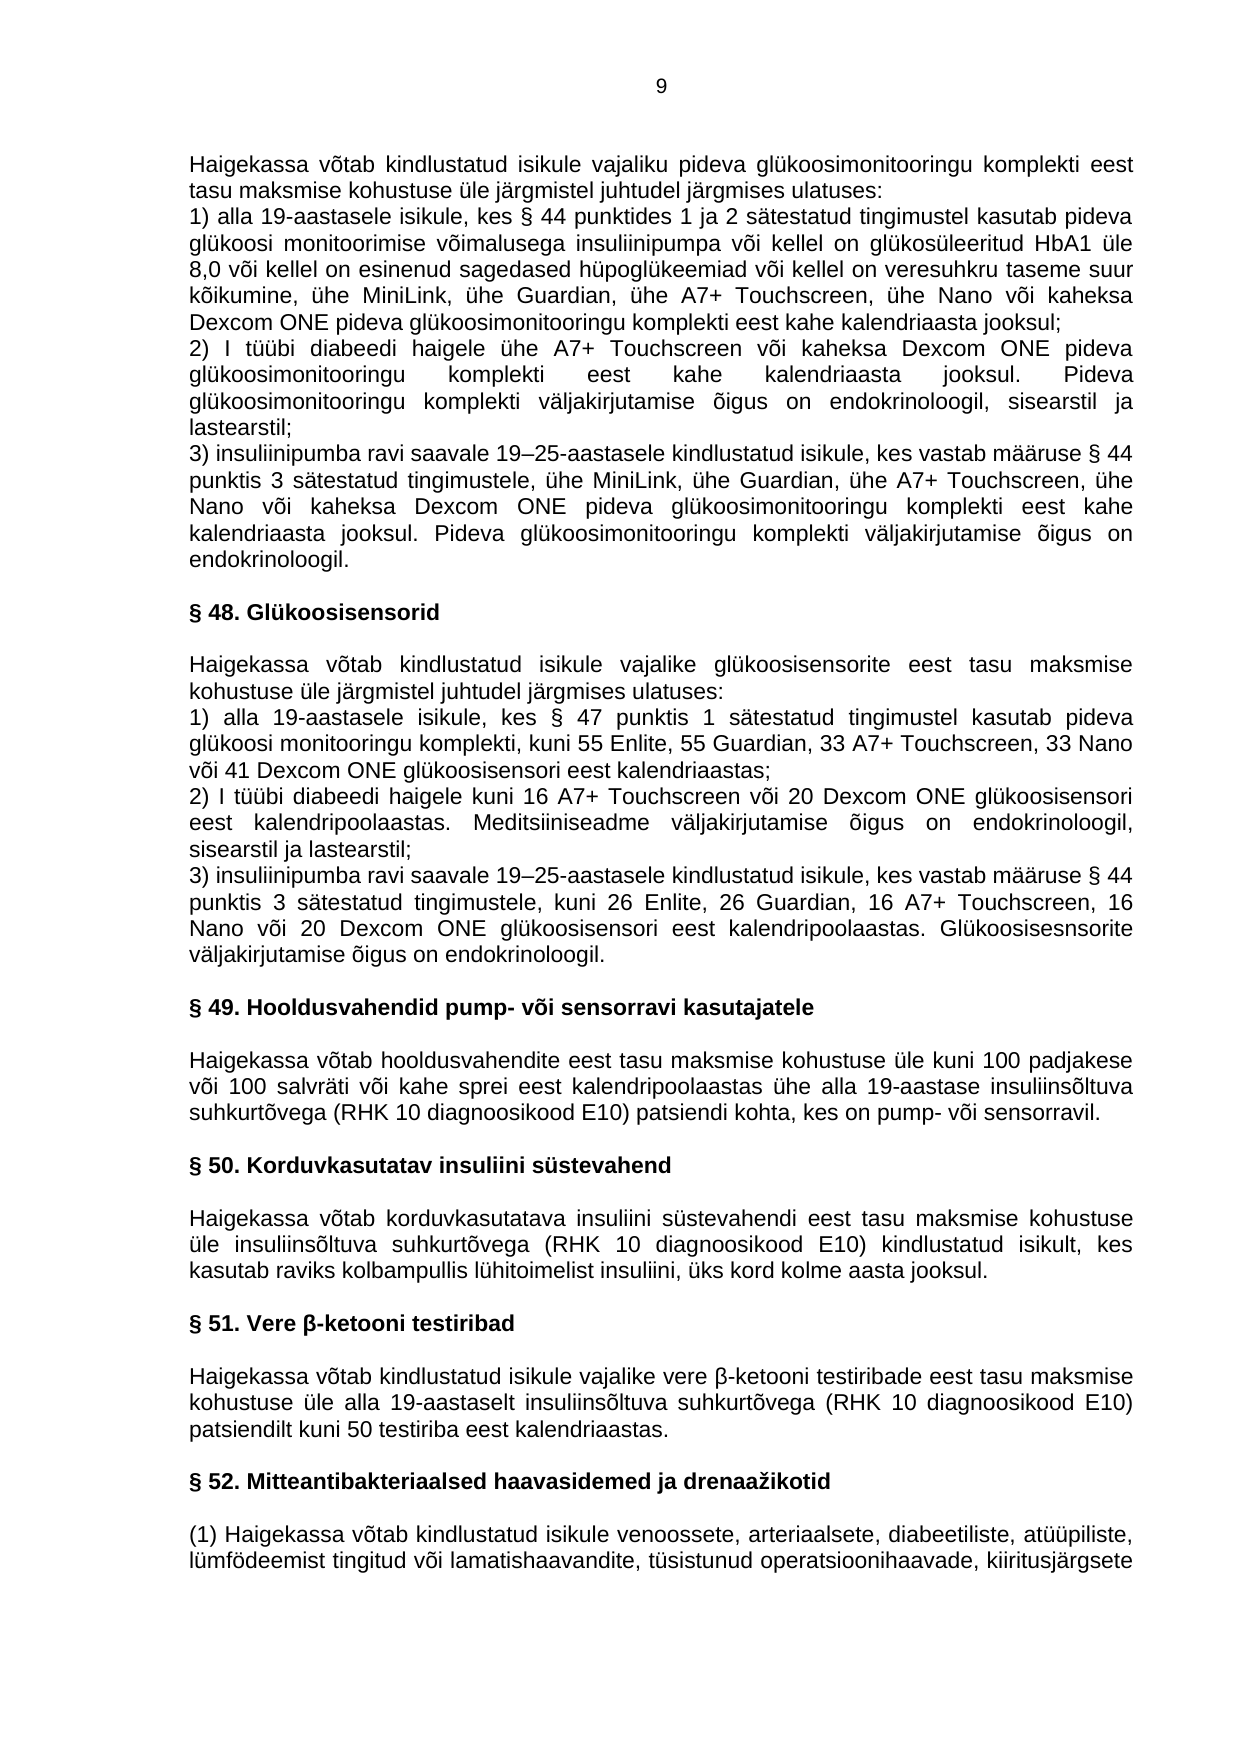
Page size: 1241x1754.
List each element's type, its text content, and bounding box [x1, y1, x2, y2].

text 1) alla 19-aastasele isikule, kes § 44 punktides 1 ja 2 sätestatud tingimustel kasutab pideva glükoosi monitoorimise võimalusega insuliinipumpa või kellel on glükosüleeritud HbA1 üle 8,0 või kellel on esinenud sagedased hüpoglükeemiad või kellel on veresuhkru taseme suur kõikumine, ühe MiniLink, ühe Guardian, ühe A7+ Touchscreen, ühe Nano või kaheksa Dexcom ONE pideva glükoosimonitooringu komplekti eest kahe kalendriaasta jooksul; [189, 203, 1134, 335]
text Haigekassa võtab korduvkasutatava insuliini süstevahendi eest tasu maksmise kohustuse üle insuliinsõltuva suhkurtõvega (RHK 10 diagnoosikood E10) kindlustatud isikult, kes kasutab raviks kolbampullis lühitoimelist insuliini, üks kord kolme aasta jooksul. [189, 1205, 1134, 1284]
text Haigekassa võtab kindlustatud isikule vajalike vere β-ketooni testiribade eest tasu maksmise kohustuse üle alla 19-aastaselt insuliinsõltuva suhkurtõvega (RHK 10 diagnoosikood E10) patsiendilt kuni 50 testiriba eest kalendriaastas. [189, 1363, 1134, 1442]
text § 50. Korduvkasutatav insuliini süstevahend [189, 1152, 1134, 1178]
text § 52. Mitteantibakteriaalsed haavasidemed ja drenaažikotid [189, 1468, 1134, 1494]
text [189, 1521, 1134, 1574]
text 2) I tüübi diabeedi haigele kuni 16 A7+ Touchscreen või 20 Dexcom ONE glükoosisensori eest kalendripoolaastas. Meditsiiniseadme väljakirjutamise õigus on endokrinoloogil, sisearstil ja lastearstil; [189, 783, 1134, 862]
text 3) insuliinipumba ravi saavale 19–25-aastasele kindlustatud isikule, kes vastab määruse § 44 punktis 3 sätestatud tingimustele, ühe MiniLink, ühe Guardian, ühe A7+ Touchscreen, ühe Nano või kaheksa Dexcom ONE pideva glükoosimonitooringu komplekti eest kahe kalendriaasta jooksul. Pideva glükoosimonitooringu komplekti väljakirjutamise õigus on endokrinoloogil. [189, 440, 1134, 572]
text § 48. Glükoosisensorid [189, 598, 1134, 625]
text Haigekassa võtab kindlustatud isikule vajaliku pideva glükoosimonitooringu komplekti eest tasu maksmise kohustuse üle järgmistel juhtudel järgmises ulatuses: [189, 151, 1134, 203]
text Haigekassa võtab hooldusvahendite eest tasu maksmise kohustuse üle kuni 100 padjakese või 100 salvräti või kahe sprei eest kalendripoolaastas ühe alla 19-aastase insuliinsõltuva suhkurtõvega (RHK 10 diagnoosikood E10) patsiendi kohta, kes on pump- või sensorravil. [189, 1047, 1134, 1126]
text 1) alla 19-aastasele isikule, kes § 47 punktis 1 sätestatud tingimustel kasutab pideva glükoosi monitooringu komplekti, kuni 55 Enlite, 55 Guardian, 33 A7+ Touchscreen, 33 Nano või 41 Dexcom ONE glükoosisensori eest kalendriaastas; [189, 704, 1134, 783]
text § 49. Hooldusvahendid pump- või sensorravi kasutajatele [189, 994, 1134, 1020]
text 3) insuliinipumba ravi saavale 19–25-aastasele kindlustatud isikule, kes vastab määruse § 44 punktis 3 sätestatud tingimustele, kuni 26 Enlite, 26 Guardian, 16 A7+ Touchscreen, 16 Nano või 20 Dexcom ONE glükoosisensori eest kalendripoolaastas. Glükoosisesnsorite väljakirjutamise õigus on endokrinoloogil. [189, 862, 1134, 967]
text Haigekassa võtab kindlustatud isikule vajalike glükoosisensorite eest tasu maksmise kohustuse üle järgmistel juhtudel järgmises ulatuses: [189, 651, 1134, 704]
text § 51. Vere β-ketooni testiribad [189, 1310, 1134, 1336]
text 2) I tüübi diabeedi haigele ühe A7+ Touchscreen või kaheksa Dexcom ONE pideva glükoosimonitooringu komplekti eest kahe kalendriaasta jooksul. Pideva glükoosimonitooringu komplekti väljakirjutamise õigus on endokrinoloogil, sisearstil ja lastearstil; [189, 335, 1134, 440]
